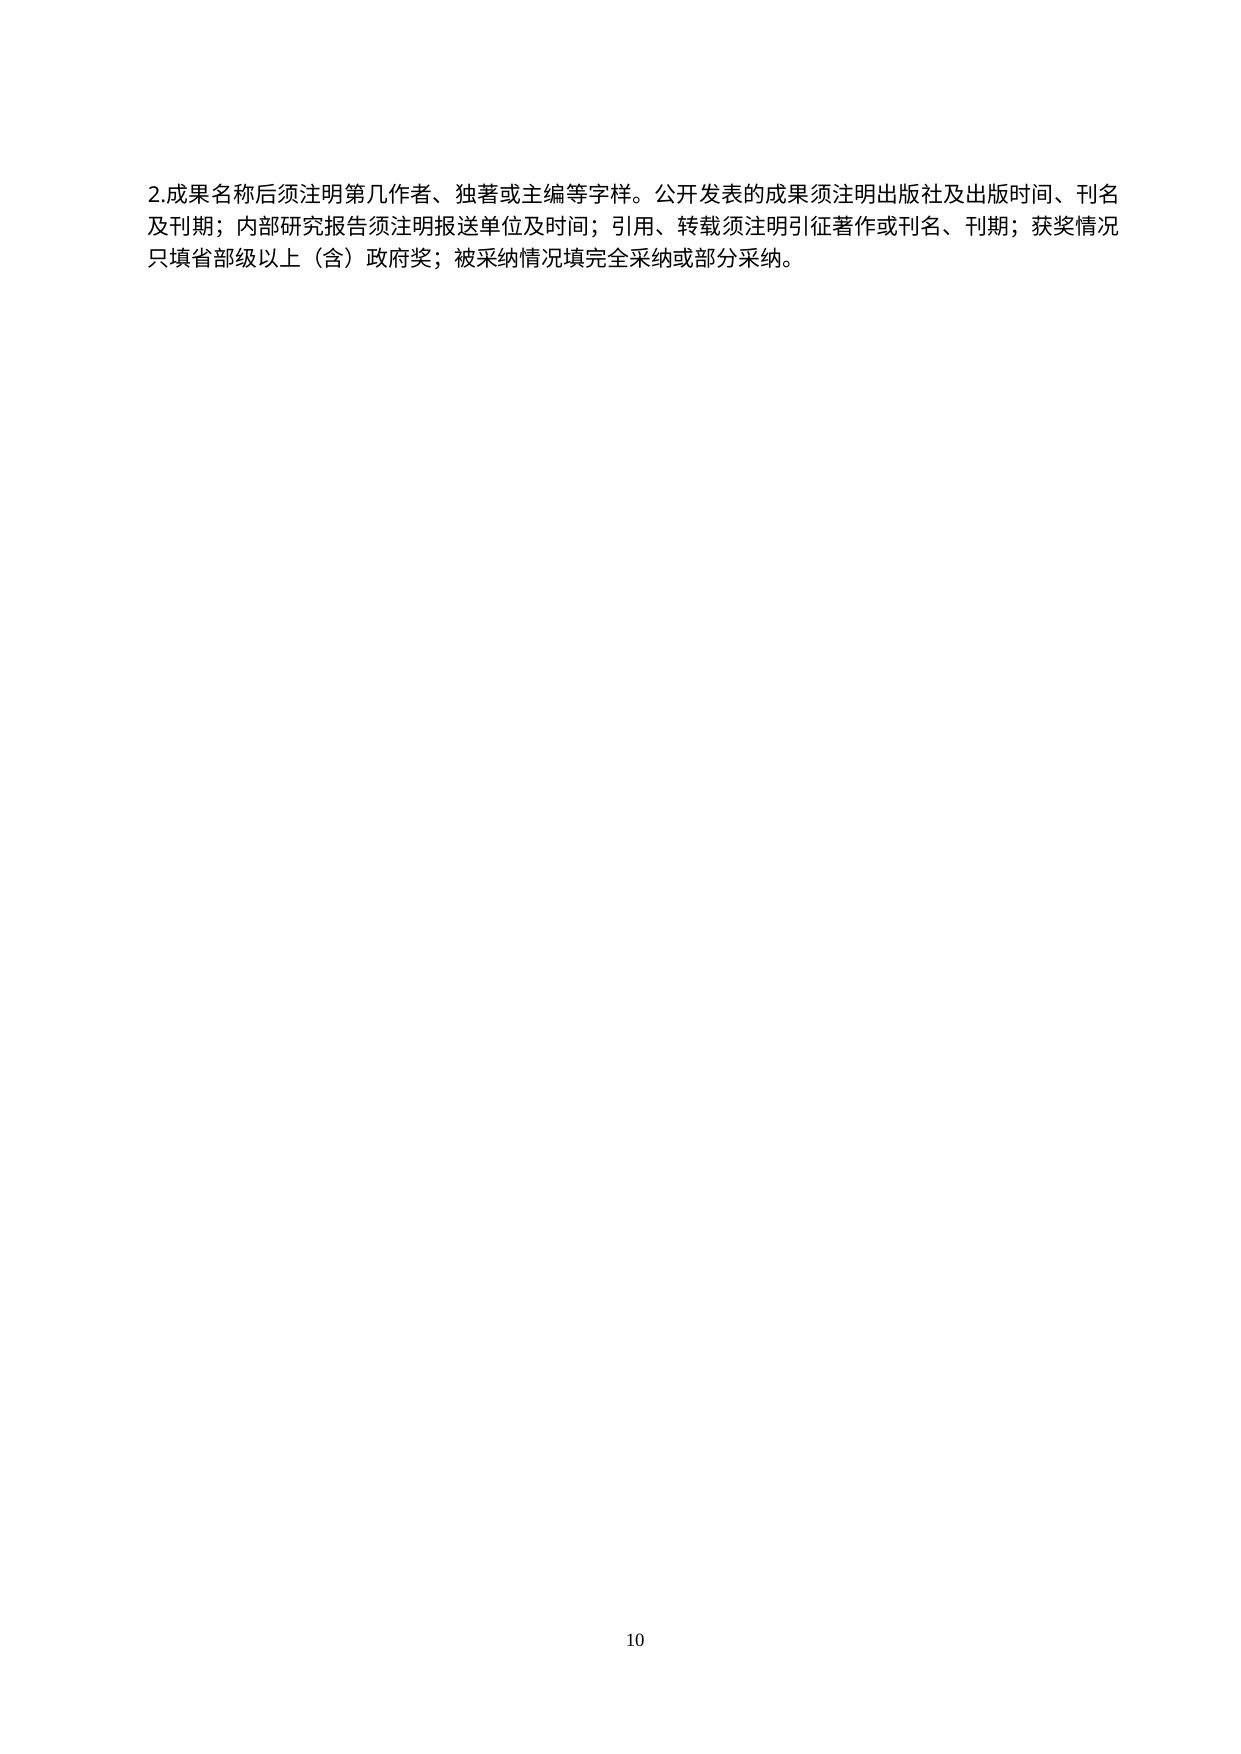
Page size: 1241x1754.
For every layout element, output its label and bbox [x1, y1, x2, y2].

text [148, 177, 1122, 272]
